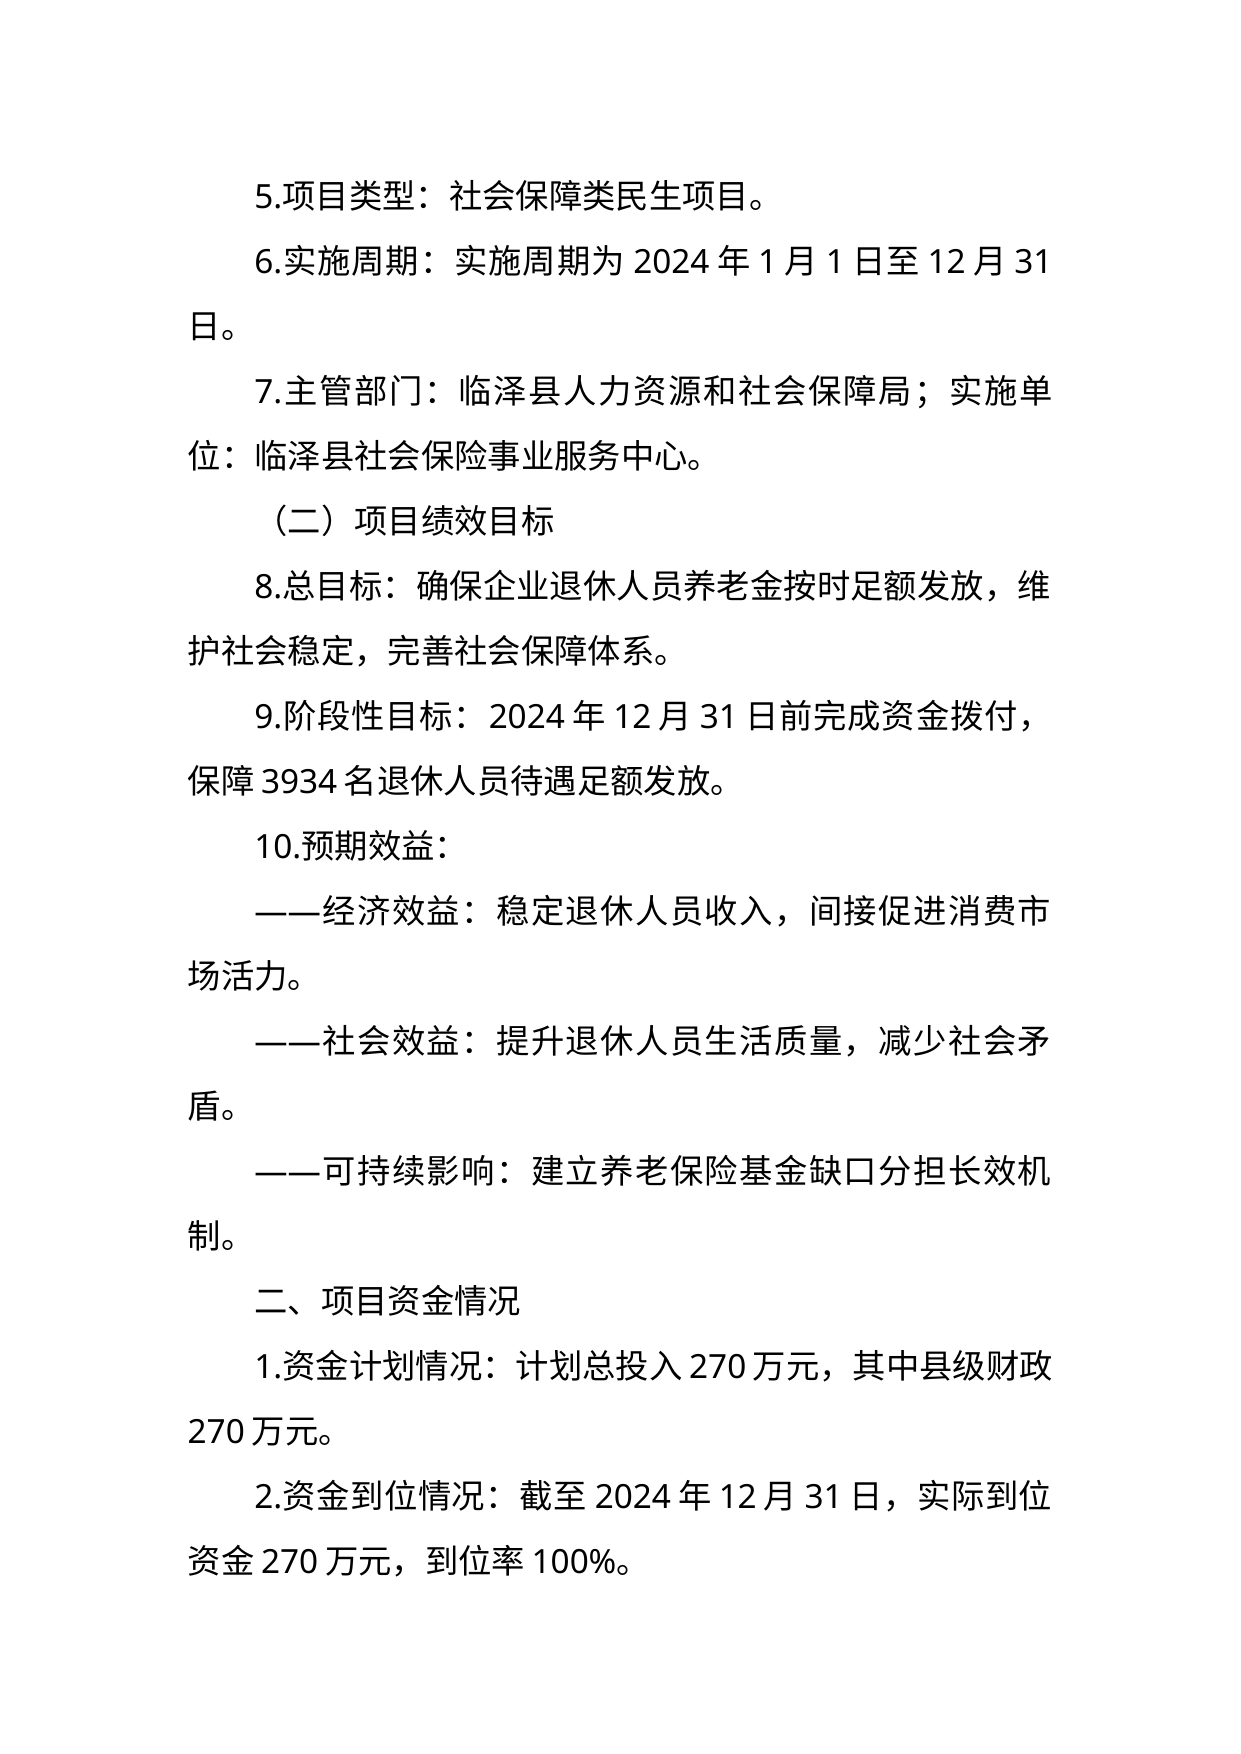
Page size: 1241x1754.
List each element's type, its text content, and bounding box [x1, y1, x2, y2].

text ——可持续影响：建立养老保险基金缺口分担长效机制。 [187, 1137, 1053, 1267]
text 8.总目标：确保企业退休人员养老金按时足额发放，维护社会稳定，完善社会保障体系。 [187, 552, 1053, 682]
text 7.主管部门：临泽县人力资源和社会保障局；实施单位：临泽县社会保险事业服务中心。 [187, 357, 1053, 487]
text 10.预期效益： [187, 812, 1053, 877]
text （二）项目绩效目标 [187, 487, 1053, 552]
text ——社会效益：提升退休人员生活质量，减少社会矛盾。 [187, 1007, 1053, 1137]
text 2.资金到位情况：截至2024年12月31日，实际到位资金270万元，到位率100%。 [187, 1462, 1053, 1592]
text 9.阶段性目标：2024年12月31日前完成资金拨付，保障3934名退休人员待遇足额发放。 [187, 682, 1053, 812]
text 1.资金计划情况：计划总投入270万元，其中县级财政270万元。 [187, 1332, 1053, 1462]
text 二、项目资金情况 [187, 1267, 1053, 1332]
text ——经济效益：稳定退休人员收入，间接促进消费市场活力。 [187, 877, 1053, 1007]
text 5.项目类型：社会保障类民生项目。 [187, 162, 1053, 227]
text 6.实施周期：实施周期为2024年1月1日至12月31日。 [187, 227, 1053, 357]
